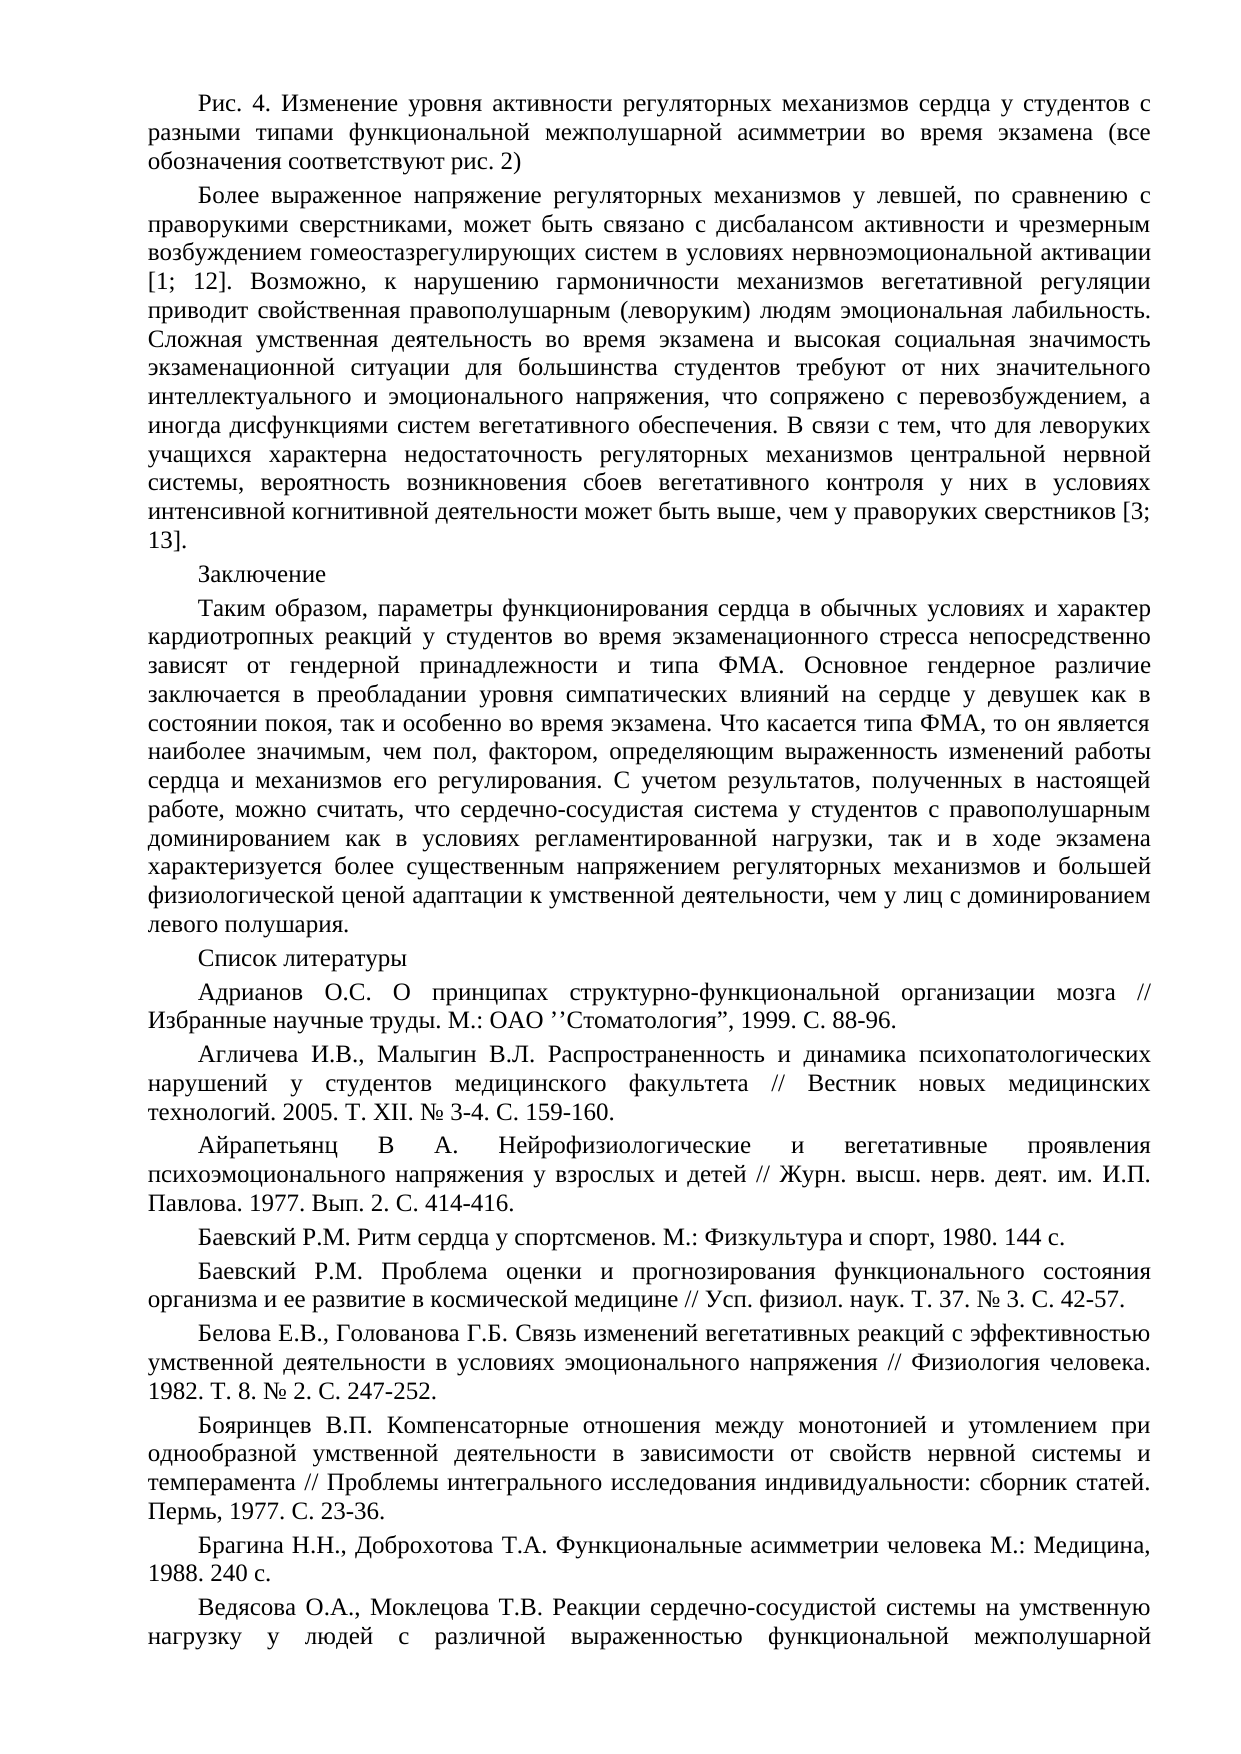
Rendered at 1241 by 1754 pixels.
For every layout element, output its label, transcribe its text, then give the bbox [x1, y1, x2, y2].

text Заключение [148, 559, 1152, 587]
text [148, 1592, 1152, 1650]
text Более выраженное напряжение регуляторных механизмов у левшей, по сравнению с праворукими сверстниками, может быть связано с дисбалансом активности и чрезмерным возбуждением гомеостазрегулирующих систем в условиях нервноэмоциональной активации [1; 12]. Возможно, к нарушению гармоничности механизмов вегетативной регуляции приводит свойственная правополушарным (леворуким) людям эмоциональная лабильность. Сложная умственная деятельность во время экзамена и высокая социальная значимость экзаменационной ситуации для большинства студентов требуют от них значительного интеллектуального и эмоционального напряжения, что сопряжено с перевозбуждением, а иногда дисфункциями систем вегетативного обеспечения. В связи с тем, что для леворуких учащихся характерна недостаточность регуляторных механизмов центральной нервной системы, вероятность возникновения сбоев вегетативного контроля у них в условиях интенсивной когнитивной деятельности может быть выше, чем у праворуких сверстников [3; 13]. [148, 180, 1152, 554]
text Агличева И.В., Малыгин В.Л. Распространенность и динамика психопатологических нарушений у студентов медицинского факультета // Вестник новых медицинских технологий. 2005. Т. XII. № 3-4. С. 159-160. [148, 1039, 1152, 1125]
text Список литературы [148, 943, 1152, 971]
text Баевский Р.М. Ритм сердца у спортсменов. М.: Физкультура и спорт, 1980. 144 с. [148, 1222, 1152, 1251]
text Белова Е.В., Голованова Г.Б. Связь изменений вегетативных реакций с эффективностью умственной деятельности в условиях эмоционального напряжения // Физиология человека. 1982. Т. 8. № 2. С. 247-252. [148, 1318, 1152, 1404]
text Рис. 4. Изменение уровня активности регуляторных механизмов сердца у студентов с разными типами функциональной межполушарной асимметрии во время экзамена (все обозначения соответствуют рис. 2) [148, 88, 1152, 175]
text Айрапетьянц В А. Нейрофизиологические и вегетативные проявления психоэмоционального напряжения у взрослых и детей // Журн. высш. нерв. деят. им. И.П. Павлова. 1977. Вып. 2. С. 414-416. [148, 1131, 1152, 1217]
text Бояринцев В.П. Компенсаторные отношения между монотонией и утомлением при однообразной умственной деятельности в зависимости от свойств нервной системы и темперамента // Проблемы интегрального исследования индивидуальности: сборник статей. Пермь, 1977. С. 23-36. [148, 1410, 1152, 1525]
text Баевский Р.М. Проблема оценки и прогнозирования функционального состояния организма и ее развитие в космической медицине // Усп. физиол. наук. Т. 37. № 3. C. 42-57. [148, 1256, 1152, 1313]
text Адрианов О.С. О принципах структурно-функциональной организации мозга // Избранные научные труды. М.: ОАО ’’Стоматология”, 1999. С. 88-96. [148, 977, 1152, 1034]
text Брагина Н.Н., Доброхотова Т.А. Функциональные асимметрии человека М.: Медицина, 1988. 240 с. [148, 1530, 1152, 1587]
text Таким образом, параметры функционирования сердца в обычных условиях и характер кардиотропных реакций у студентов во время экзаменационного стресса непосредственно зависят от гендерной принадлежности и типа ФМА. Основное гендерное различие заключается в преобладании уровня симпатических влияний на сердце у девушек как в состоянии покоя, так и особенно во время экзамена. Что касается типа ФМА, то он является наиболее значимым, чем пол, фактором, определяющим выраженность изменений работы сердца и механизмов его регулирования. С учетом результатов, полученных в настоящей работе, можно считать, что сердечно-сосудистая система у студентов с правополушарным доминированием как в условиях регламентированной нагрузки, так и в ходе экзамена характеризуется более существенным напряжением регуляторных механизмов и большей физиологической ценой адаптации к умственной деятельности, чем у лиц с доминированием левого полушария. [148, 593, 1152, 938]
